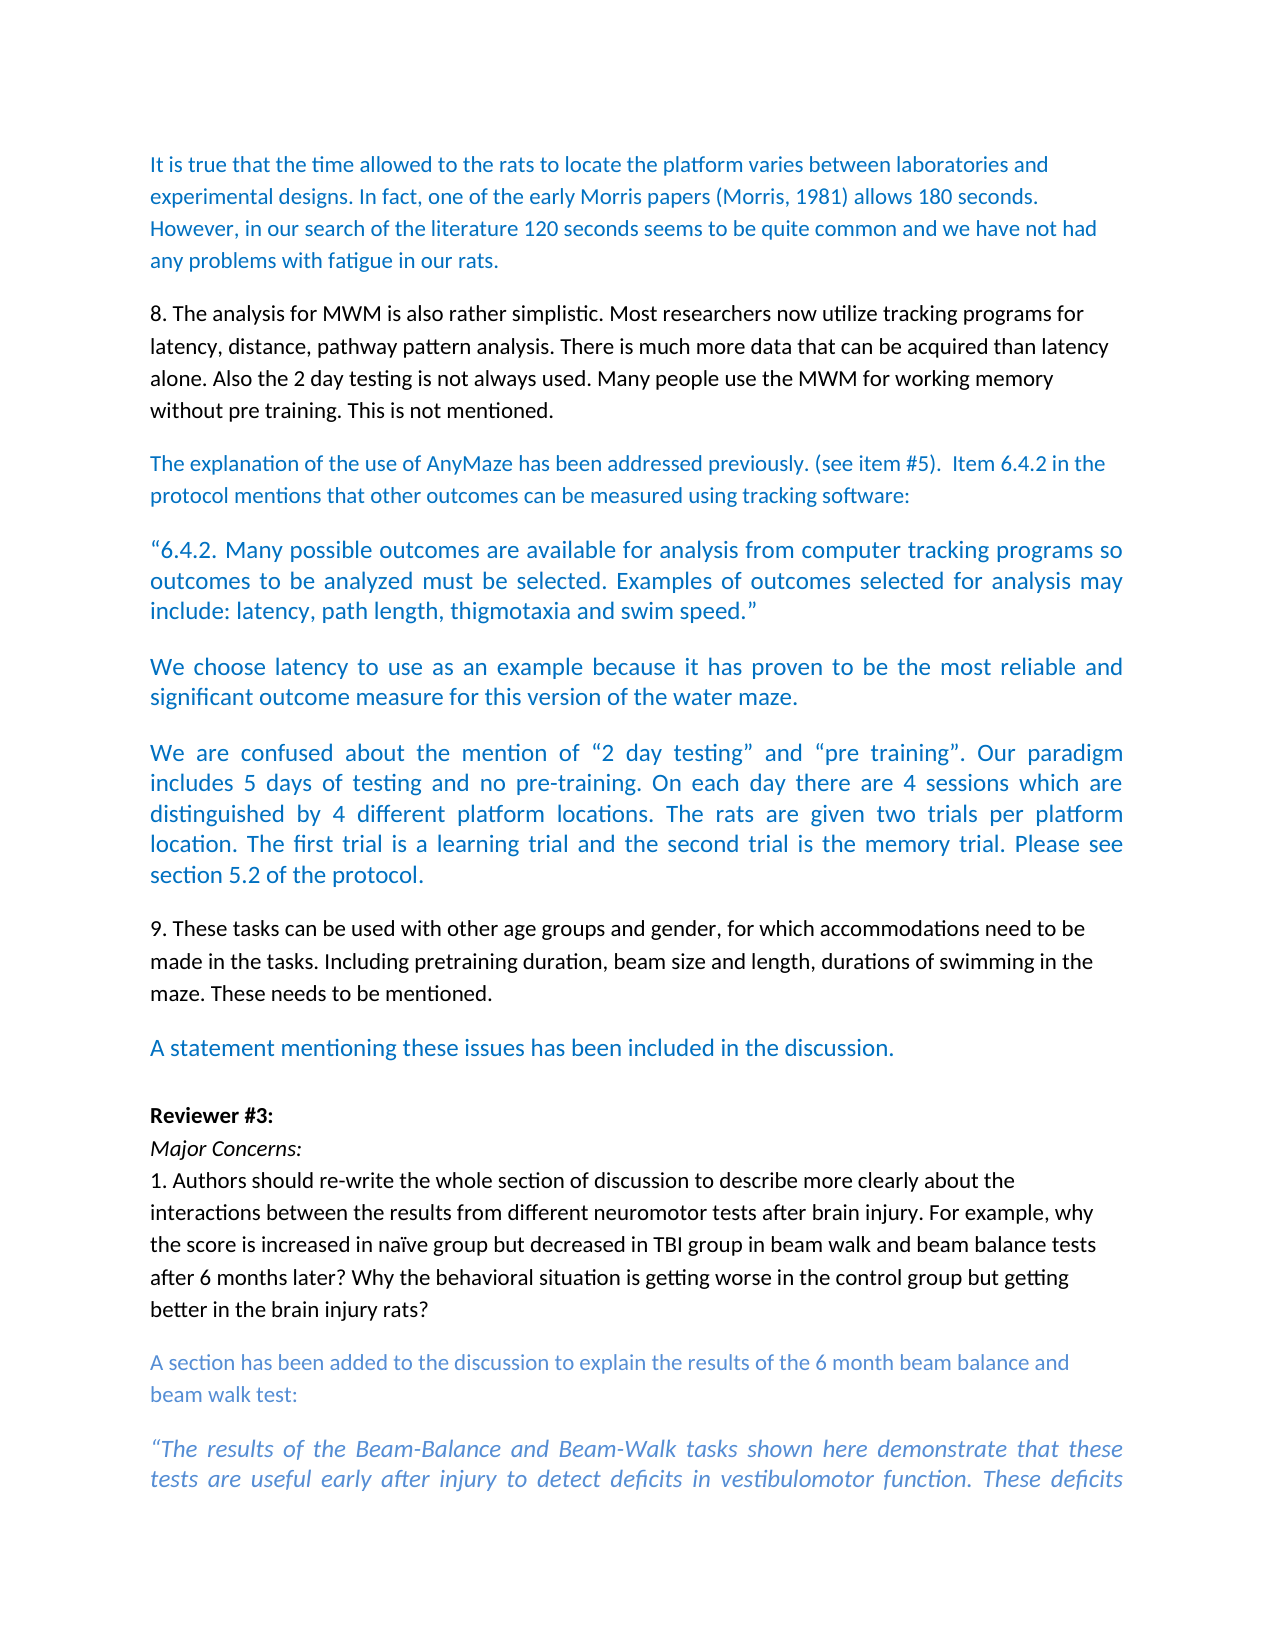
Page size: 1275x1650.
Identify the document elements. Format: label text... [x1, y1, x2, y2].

text A section has been added to the discussion to explain the results of the 6 month beam balance and beam walk test: [150, 1348, 1125, 1408]
text 8. The analysis for MWM is also rather simplistic. Most researchers now utilize tracking programs for latency, distance, pathway pattern analysis. There is much more data that can be acquired than latency alone. Also the 2 day testing is not always used. Many people use the MWM for working memory without pre training. This is not mentioned. [150, 299, 1125, 424]
text A statement mentioning these issues has been included in the discussion. Reviewer #3: Major Concerns: 1. Authors should re-write the whole section of discussion to describe more clearly about the interactions between the results from different neuromotor tests after brain injury. For example, why the score is increased in naïve group but decreased in TBI group in beam walk and beam balance tests after 6 months later? Why the behavioral situation is getting worse in the control group but getting better in the brain injury rats? [150, 1032, 1125, 1323]
text “6.4.2. Many possible outcomes are available for analysis from computer tracking programs so outcomes to be analyzed must be selected. Examples of outcomes selected for analysis may include: latency, path length, thigmotaxia and swim speed.” [150, 534, 1125, 626]
text We are confused about the mention of “2 day testing” and “pre training”. Our paradigm includes 5 days of testing and no pre-training. On each day there are 4 sessions which are distinguished by 4 different platform locations. The rats are given two trials per platform location. The first trial is a learning trial and the second trial is the memory trial. Please see section 5.2 of the protocol. [150, 737, 1125, 889]
text It is true that the time allowed to the rats to locate the platform varies between laboratories and experimental designs. In fact, one of the early Morris papers (Morris, 1981) allows 180 seconds. However, in our search of the literature 120 seconds seems to be quite common and we have not had any problems with fatigue in our rats. [150, 150, 1125, 274]
text 9. These tasks can be used with other age groups and gender, for which accommodations need to be made in the tasks. Including pretraining duration, beam size and length, durations of swimming in the maze. These needs to be mentioned. [150, 914, 1125, 1007]
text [150, 1433, 1125, 1494]
text We choose latency to use as an example because it has proven to be the most reliable and significant outcome measure for this version of the water maze. [150, 651, 1125, 712]
text The explanation of the use of AnyMaze has been addressed previously. (see item #5). Item 6.4.2 in the protocol mentions that other outcomes can be measured using tracking software: [150, 449, 1125, 509]
